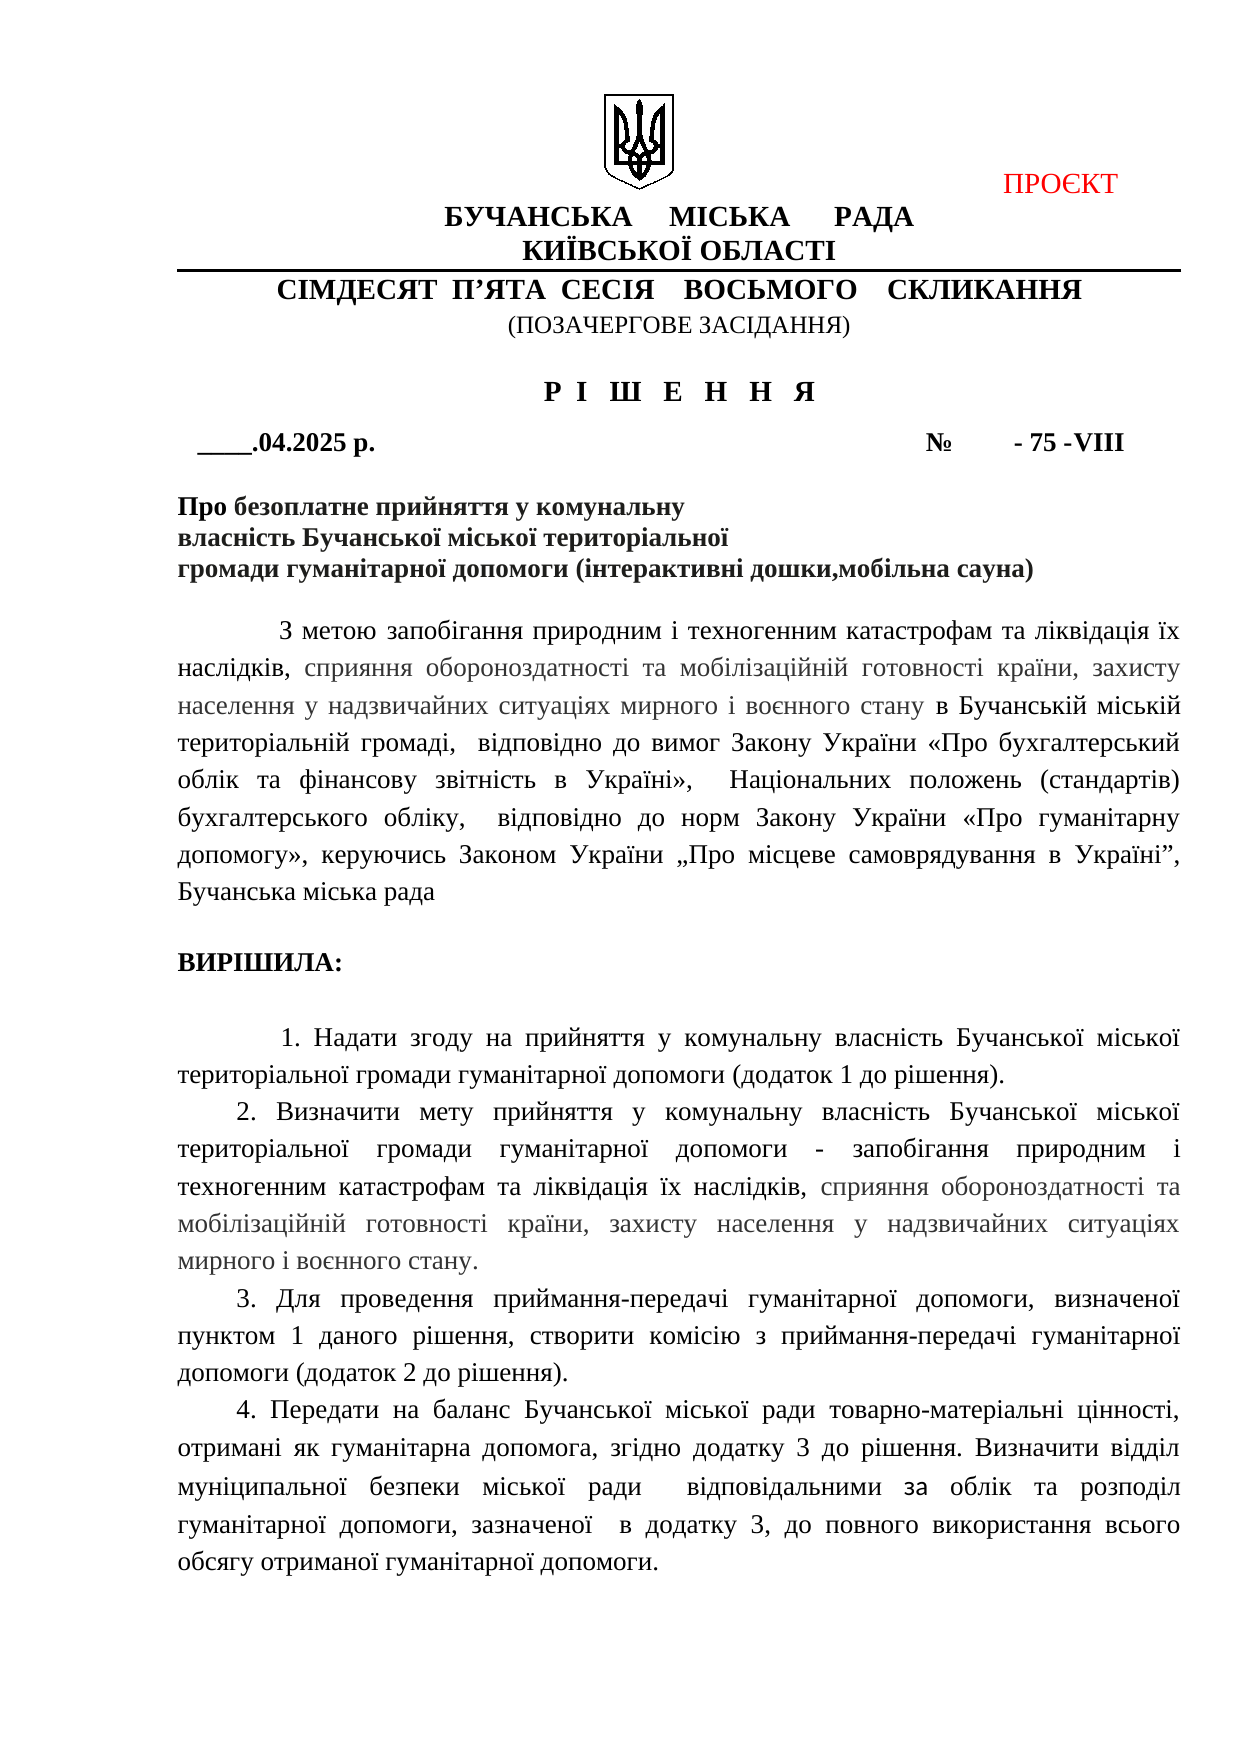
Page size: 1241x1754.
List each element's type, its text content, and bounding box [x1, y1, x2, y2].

text 2. Визначити мету прийняття у комунальну власність Бучанської міської територіальної громади гуманітарної допомоги - запобігання природним і техногенним катастрофам та ліквідація їх наслідків, сприяння обороноздатності та мобілізаційній готовності країни, захисту населення у надзвичайних ситуаціях мирного і воєнного стану. [177, 1238, 1181, 1276]
text 4. Передати на баланс Бучанської міської ради товарно-матеріальні цінності, отримані як гуманітарна допомога, згідно додатку 3 до рішення. Визначити відділ муніципальної безпеки міської ради відповідальними за облік та розподіл гуманітарної допомоги, зазначеної в додатку 3, до повного використання всього обсягу отриманої гуманітарної допомоги. [177, 1394, 1181, 1508]
text власність Бучанської міської територіальної [177, 521, 1181, 552]
text громади гуманітарної допомоги (інтерактивні дошки,мобільна сауна) [177, 552, 1181, 583]
text 4. Передати на баланс Бучанської міської ради товарно-матеріальні цінності, отримані як гуманітарна допомога, згідно додатку 3 до рішення. Визначити відділ муніципальної безпеки міської ради відповідальними за облік та розподіл гуманітарної допомоги, зазначеної в додатку 3, до повного використання всього обсягу отриманої гуманітарної допомоги. [177, 1539, 1181, 1576]
text СІМДЕСЯТ П’ЯТА СЕСІЯ ВОСЬМОГО СКЛИКАННЯ [177, 272, 1181, 305]
subtitle КИЇВСЬКОЇ ОБЛАСТІ [177, 233, 1181, 269]
text БУЧАНСЬКА МІСЬКА РАДА [177, 199, 1181, 233]
text 2. Визначити мету прийняття у комунальну власність Бучанської міської територіальної громади гуманітарної допомоги - запобігання природним і техногенним катастрофам та ліквідація їх наслідків, сприяння обороноздатності та мобілізаційній готовності країни, захисту населення у надзвичайних ситуаціях мирного і воєнного стану. [177, 1095, 1181, 1170]
text 1. Надати згоду на прийняття у комунальну власність Бучанської міської територіальної громади гуманітарної допомоги (додаток 1 до рішення). [177, 1021, 1181, 1089]
text З метою запобігання природним і техногенним катастрофам та ліквідація їх наслідків, сприяння обороноздатності та мобілізаційній готовності країни, захисту населення у надзвичайних ситуаціях мирного і воєнного стану в Бучанській міській територіальній громаді, відповідно до вимог Закону України «Про бухгалтерський облік та фінансову звітність в Україні», Національних положень (стандартів) бухгалтерського обліку, відповідно до норм Закону України «Про гуманітарну допомогу», керуючись Законом України „Про місцеве самоврядування в Україні”, Бучанська міська рада [177, 683, 1181, 906]
text 3. Для проведення приймання-передачі гуманітарної допомоги, визначеної пунктом 1 даного рішення, створити комісію з приймання-передачі гуманітарної допомоги (додаток 2 до рішення). [177, 1282, 1181, 1387]
subtitle Р І Ш Е Н Н Я [177, 374, 1181, 407]
subtitle ____.04.2025 р. № - 75 -VІІІ [177, 426, 1181, 457]
text (ПОЗАЧЕРГОВЕ ЗАСІДАННЯ) [177, 310, 1181, 339]
subtitle ПРОЄКТ [177, 89, 1181, 199]
text ВИРІШИЛА: [177, 946, 1181, 977]
text Про безоплатне прийняття у комунальну [177, 490, 1181, 521]
text З метою запобігання природним і техногенним катастрофам та ліквідація їх наслідків, сприяння обороноздатності та мобілізаційній готовності країни, захисту населення у надзвичайних ситуаціях мирного і воєнного стану в Бучанській міській територіальній громаді, відповідно до вимог Закону України «Про бухгалтерський облік та фінансову звітність в Україні», Національних положень (стандартів) бухгалтерського обліку, відповідно до норм Закону України «Про гуманітарну допомогу», керуючись Законом України „Про місцеве самоврядування в Україні”, Бучанська міська рада [177, 614, 1181, 652]
